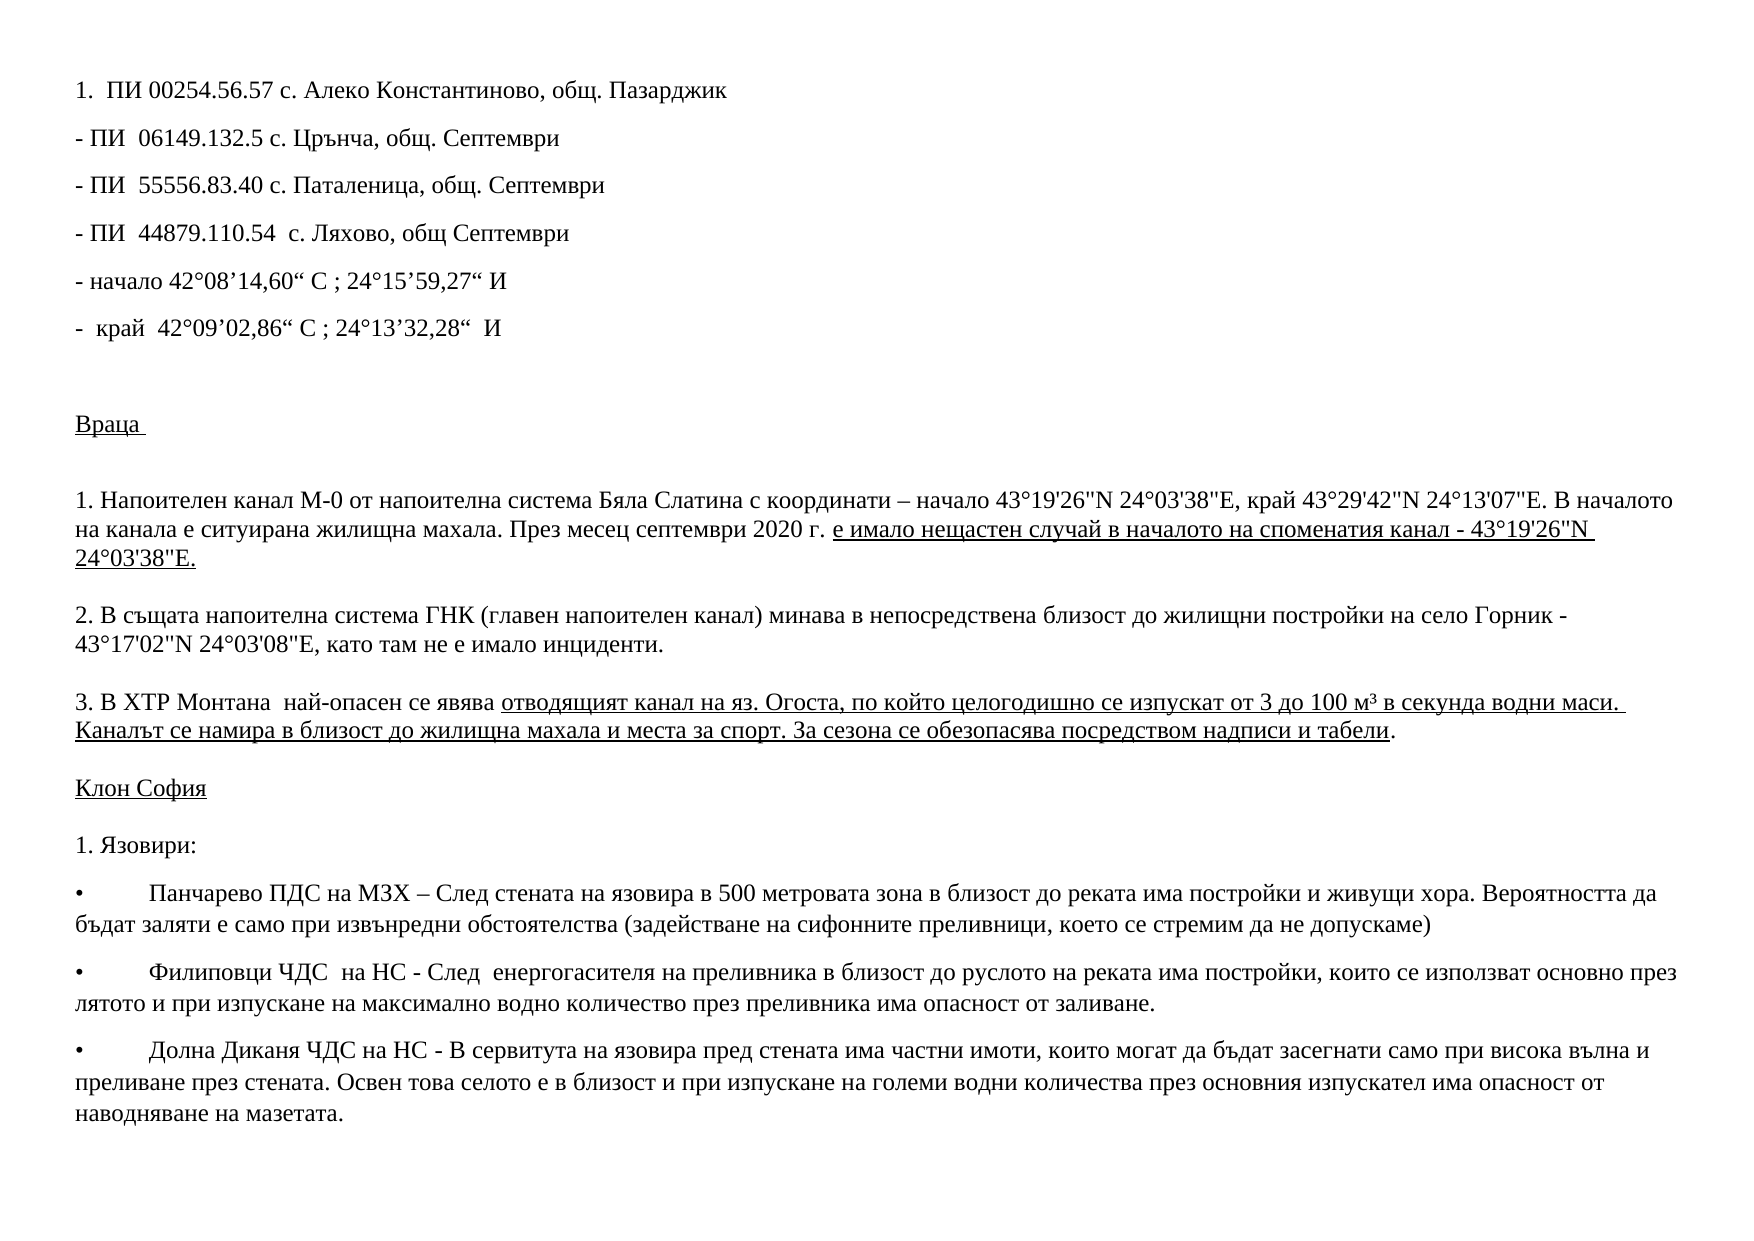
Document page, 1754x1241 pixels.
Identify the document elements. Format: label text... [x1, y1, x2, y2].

text - начало 42°08’14,60“ С ; 24°15’59,27“ И [75, 266, 1679, 294]
text 1. ПИ 00254.56.57 с. Алеко Константиново, общ. Пазарджик [75, 75, 1679, 104]
text - ПИ 06149.132.5 с. Црънча, общ. Септември [75, 123, 1679, 151]
text • Филиповци ЧДС на НС - След енергогасителя на преливника в близост до руслото на реката има постройки, които се използват основно през лятото и при изпускане на максимално водно количество през преливника има опасност от заливане. [75, 957, 1679, 1017]
text • Долна Диканя ЧДС на НС - В сервитута на язовира пред стената има частни имоти, които могат да бъдат засегнати само при висока вълна и преливане през стената. Освен това селото е в близост и при изпускане на големи водни количества през основния изпускател има опасност от наводняване на мазетата. [75, 1036, 1679, 1126]
text 1. Напоителен канал М-0 от напоителна система Бяла Слатина с координати – начало 43°19'26"N 24°03'38"E, край 43°29'42"N 24°13'07"E. В началото на канала е ситуирана жилищна махала. През месец септември 2020 г. е имало нещастен случай в началото на споменатия канал - 43°19'26"N 24°03'38"E. [75, 485, 1679, 572]
text • Панчарево ПДС на МЗХ – След стената на язовира в 500 метровата зона в близост до реката има постройки и живущи хора. Вероятността да бъдат заляти е само при извънредни обстоятелства (задействане на сифонните преливници, което се стремим да не допускаме) [75, 878, 1679, 938]
text - ПИ 44879.110.54 с. Ляхово, общ Септември [75, 218, 1679, 247]
text 1. Язовири: [75, 830, 1679, 859]
text Клон София [75, 773, 1679, 802]
text - ПИ 55556.83.40 с. Паталеница, общ. Септември [75, 170, 1679, 199]
text 3. В ХТР Монтана най-опасен се явява отводящият канал на яз. Огоста, по който целогодишно се изпускат от 3 до 100 м³ в секунда водни маси. Каналът се намира в близост до жилищна махала и места за спорт. За сезона се обезопасява посредством надписи и табели. [75, 687, 1679, 744]
text 2. В същата напоителна система ГНК (главен напоителен канал) минава в непосредствена близост до жилищни постройки на село Горник - 43°17'02"N 24°03'08"E, като там не е имало инциденти. [75, 600, 1679, 658]
text - край 42°09’02,86“ С ; 24°13’32,28“ И [75, 313, 1679, 342]
text Враца [75, 409, 1679, 438]
